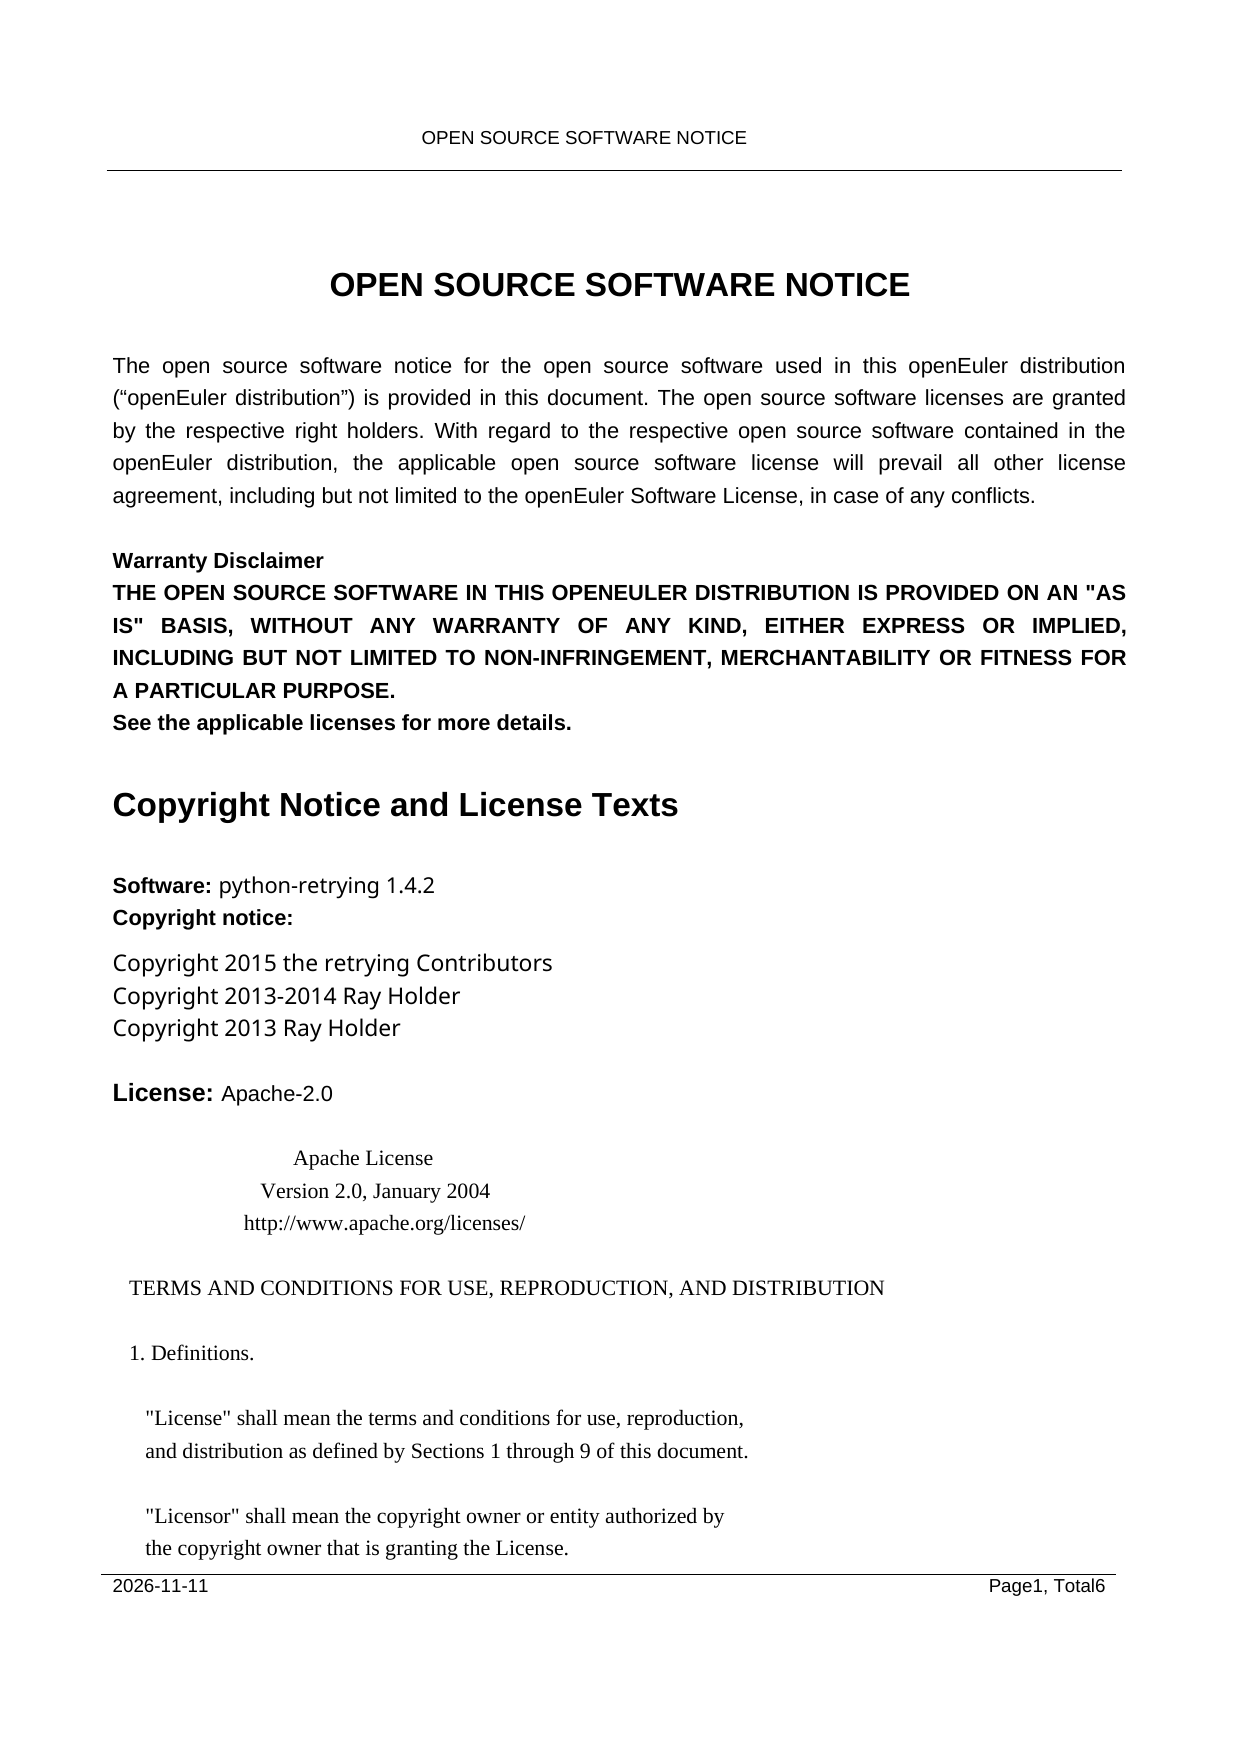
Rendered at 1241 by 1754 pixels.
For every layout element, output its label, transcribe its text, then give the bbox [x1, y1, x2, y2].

text Copyright 2015 the retrying Contributors Copyright 2013-2014 Ray Holder Copyright 2013 Ray Holder [112, 947, 1128, 1077]
text THE OPEN SOURCE SOFTWARE IN THIS OPENEULER DISTRIBUTION IS PROVIDED ON AN "AS IS" BASIS, WITHOUT ANY WARRANTY OF ANY KIND, EITHER EXPRESS OR IMPLIED, INCLUDING BUT NOT LIMITED TO NON-INFRINGEMENT, MERCHANTABILITY OR FITNESS FOR A PARTICULAR PURPOSE. See the applicable licenses for more details. [112, 576, 1128, 739]
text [112, 1109, 1128, 1564]
text The open source software notice for the open source software used in this openEuler distribution (“openEuler distribution”) is provided in this document. The open source software licenses are granted by the respective right holders. With regard to the respective open source software contained in the openEuler distribution, the applicable open source software license will prevail all other license agreement, including but not limited to the openEuler Software License, in case of any conflicts. [112, 349, 1128, 511]
text OPEN SOURCE SOFTWARE NOTICE [112, 251, 1128, 316]
text Copyright notice: [112, 901, 1128, 934]
text Warranty Disclaimer [112, 544, 1128, 576]
title Software: python-retrying 1.4.2 [112, 869, 1128, 901]
text License: Apache-2.0 [112, 1077, 1128, 1109]
text Copyright Notice and License Texts [112, 771, 1128, 836]
